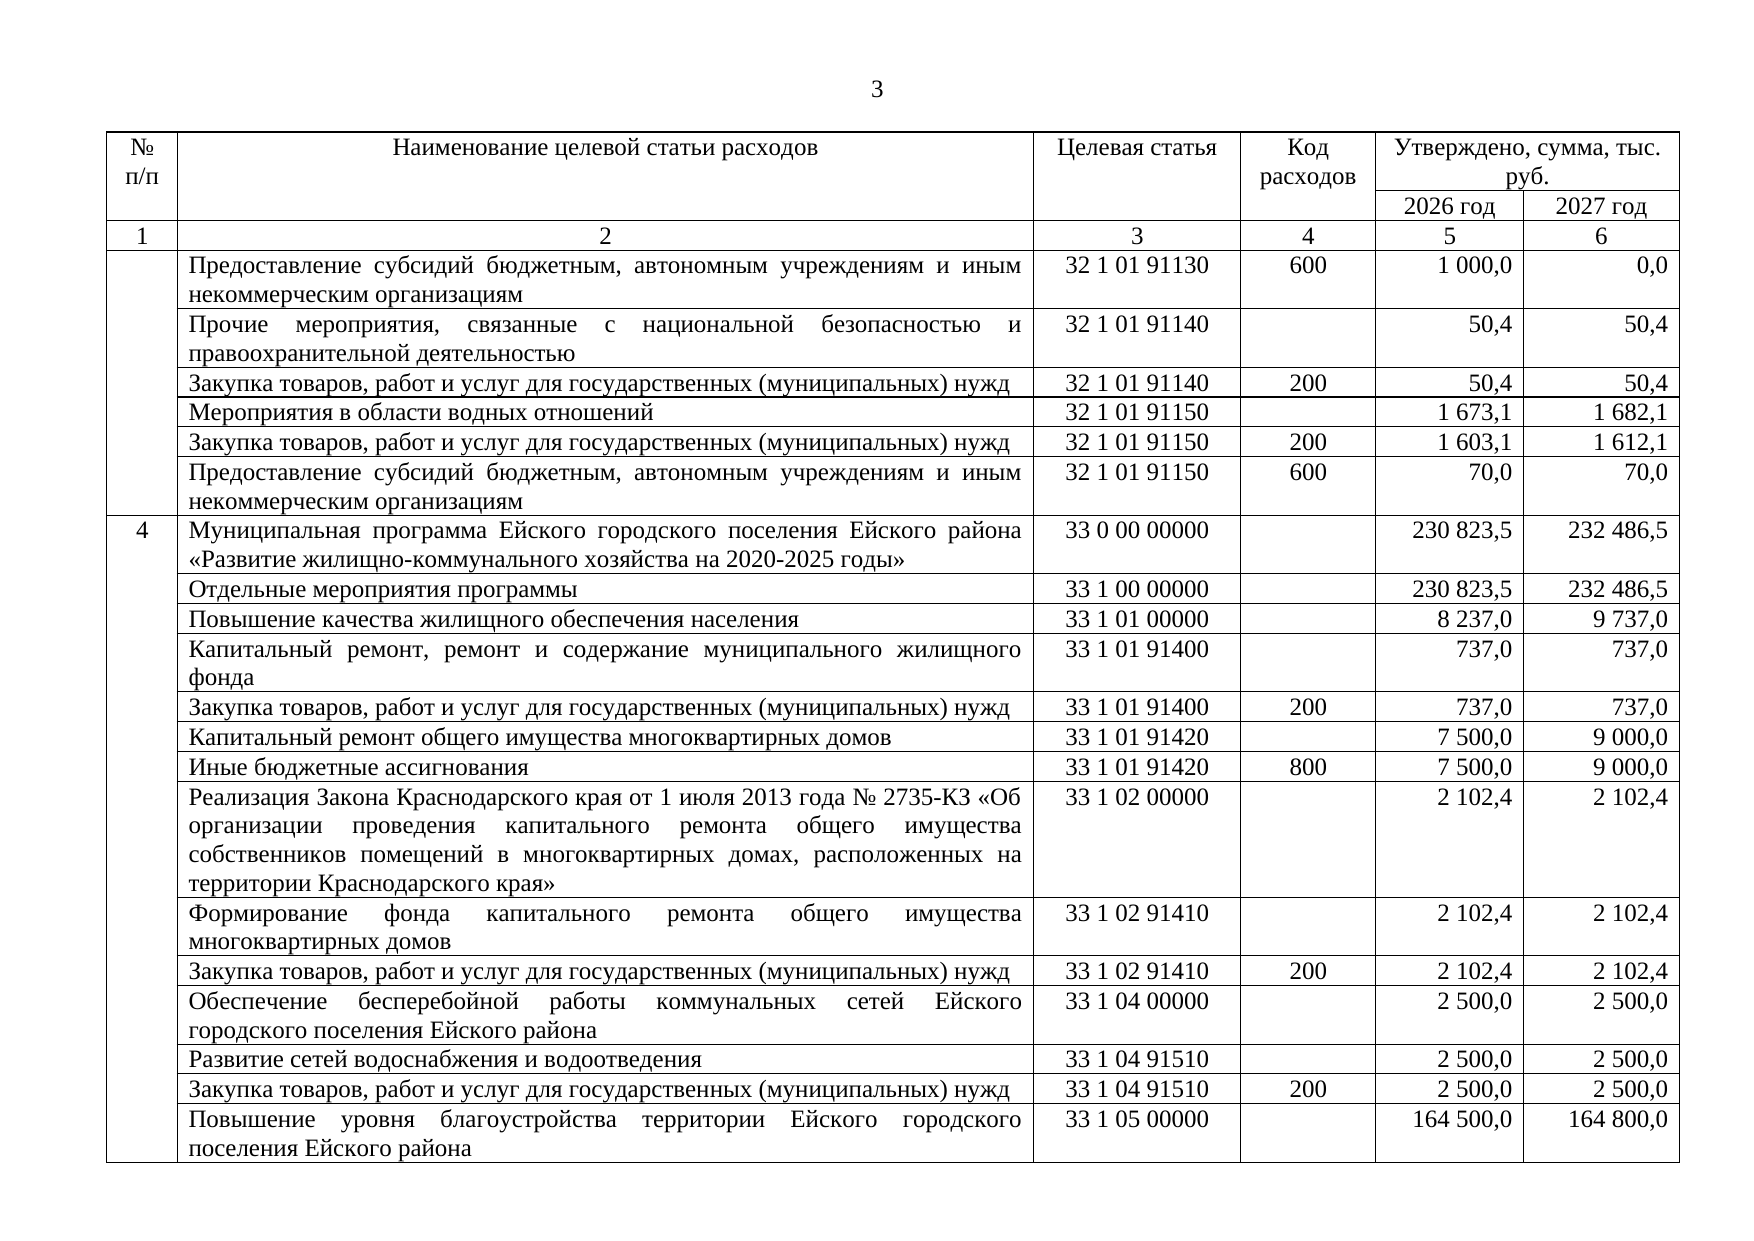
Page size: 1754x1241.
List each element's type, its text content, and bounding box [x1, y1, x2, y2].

table_cell 737,0 [1524, 634, 1679, 691]
table_cell Капитальный ремонт общего имущества многоквартирных домов [178, 722, 1033, 751]
table_cell [1241, 722, 1375, 751]
table_cell 2 500,0 [1524, 1074, 1679, 1103]
table_cell 33 1 04 91510 [1034, 1045, 1240, 1073]
table_cell 737,0 [1524, 692, 1679, 721]
table_header Код расходов [1241, 133, 1375, 220]
table_cell 164 800,0 [1524, 1104, 1679, 1162]
table_cell 50,4 [1376, 309, 1523, 367]
table_cell Закупка товаров, работ и услуг для государственных (муниципальных) нужд [178, 1074, 1033, 1103]
table_cell [1241, 516, 1375, 573]
table_cell [1241, 604, 1375, 633]
table_cell 1 603,1 [1376, 427, 1523, 456]
table_cell 9 000,0 [1524, 722, 1679, 751]
table_cell 200 [1241, 427, 1375, 456]
table_cell 32 1 01 91150 [1034, 427, 1240, 456]
table_cell 50,4 [1524, 309, 1679, 367]
table_cell 2 500,0 [1376, 986, 1523, 1043]
table_cell 33 1 01 91420 [1034, 752, 1240, 781]
table_cell [1241, 634, 1375, 691]
table_cell [1241, 574, 1375, 603]
table_cell 33 1 01 00000 [1034, 604, 1240, 633]
table_cell Развитие сетей водоснабжения и водоотведения [178, 1045, 1033, 1073]
table_header Наименование целевой статьи расходов [178, 133, 1033, 220]
table_cell 3 [1034, 221, 1240, 249]
table_cell 7 500,0 [1376, 722, 1523, 751]
table_cell 2 102,4 [1376, 782, 1523, 897]
table_cell 33 1 01 91400 [1034, 692, 1240, 721]
table_cell Предоставление субсидий бюджетным, автономным учреждениям и иным некоммерческим организациям [178, 457, 1033, 514]
table_cell Иные бюджетные ассигнования [178, 752, 1033, 781]
table_cell [1241, 309, 1375, 367]
table_cell 232 486,5 [1524, 516, 1679, 573]
table_cell 32 1 01 91150 [1034, 398, 1240, 426]
table_cell 32 1 01 91140 [1034, 309, 1240, 367]
table_cell 33 1 02 91410 [1034, 898, 1240, 955]
table_cell 4 [1241, 221, 1375, 249]
table_cell Реализация Закона Краснодарского края от 1 июля 2013 года № 2735-КЗ «Об организации проведения капитального ремонта общего имущества собственников помещений в многоквартирных домах, расположенных на территории Краснодарского края» [178, 782, 1033, 897]
table_cell Отдельные мероприятия программы [178, 574, 1033, 603]
table_cell 1 [107, 221, 177, 249]
table_cell 7 500,0 [1376, 752, 1523, 781]
table_cell 50,4 [1376, 368, 1523, 396]
table_cell 33 1 04 00000 [1034, 986, 1240, 1043]
table_cell Капитальный ремонт, ремонт и содержание муниципального жилищного фонда [178, 634, 1033, 691]
table_cell 2 102,4 [1524, 782, 1679, 897]
table_cell 2 102,4 [1376, 956, 1523, 985]
table_cell 2 [178, 221, 1033, 249]
table_cell 1 000,0 [1376, 251, 1523, 308]
table_cell 9 737,0 [1524, 604, 1679, 633]
table_cell Предоставление субсидий бюджетным, автономным учреждениям и иным некоммерческим организациям [178, 251, 1033, 308]
table_cell 2027 год [1524, 191, 1679, 220]
table_cell 600 [1241, 251, 1375, 308]
table_cell 32 1 01 91150 [1034, 457, 1240, 514]
table_cell 200 [1241, 692, 1375, 721]
table_cell 200 [1241, 1074, 1375, 1103]
table_cell [1241, 1045, 1375, 1073]
table_cell 1 682,1 [1524, 398, 1679, 426]
table_cell Формирование фонда капитального ремонта общего имущества многоквартирных домов [178, 898, 1033, 955]
table_cell Повышение уровня благоустройства территории Ейского городского поселения Ейского района [178, 1104, 1033, 1162]
table_cell Закупка товаров, работ и услуг для государственных (муниципальных) нужд [178, 956, 1033, 985]
table_cell 2 500,0 [1376, 1045, 1523, 1073]
table_cell 1 612,1 [1524, 427, 1679, 456]
table_cell Закупка товаров, работ и услуг для государственных (муниципальных) нужд [178, 368, 1033, 396]
table_cell 2 500,0 [1524, 1045, 1679, 1073]
table_cell 0,0 [1524, 251, 1679, 308]
table_cell 50,4 [1524, 368, 1679, 396]
table_cell 737,0 [1376, 634, 1523, 691]
table_cell 230 823,5 [1376, 516, 1523, 573]
table_cell 230 823,5 [1376, 574, 1523, 603]
table_cell [1241, 782, 1375, 897]
table_cell Мероприятия в области водных отношений [178, 398, 1033, 426]
table_cell 33 1 04 91510 [1034, 1074, 1240, 1103]
table_cell 8 237,0 [1376, 604, 1523, 633]
table_header № п/п [107, 133, 177, 220]
table_cell [1241, 1104, 1375, 1162]
table_cell 164 500,0 [1376, 1104, 1523, 1162]
table_cell [1241, 986, 1375, 1043]
table_cell [1241, 398, 1375, 426]
table_cell Прочие мероприятия, связанные с национальной безопасностью и правоохранительной деятельностью [178, 309, 1033, 367]
table_cell 33 1 02 00000 [1034, 782, 1240, 897]
table_cell Закупка товаров, работ и услуг для государственных (муниципальных) нужд [178, 692, 1033, 721]
table_cell 2 102,4 [1376, 898, 1523, 955]
table_cell 5 [1376, 221, 1523, 249]
table_cell 2 102,4 [1524, 956, 1679, 985]
table_cell 70,0 [1376, 457, 1523, 514]
table_cell Муниципальная программа Ейского городского поселения Ейского района «Развитие жилищно-коммунального хозяйства на 2020-2025 годы» [178, 516, 1033, 573]
table_cell 200 [1241, 368, 1375, 396]
table_cell 33 1 05 00000 [1034, 1104, 1240, 1162]
table_cell 600 [1241, 457, 1375, 514]
table_cell 33 1 01 91400 [1034, 634, 1240, 691]
table_cell 4 [107, 516, 177, 1162]
table_cell 70,0 [1524, 457, 1679, 514]
table_cell 33 0 00 00000 [1034, 516, 1240, 573]
table_cell 800 [1241, 752, 1375, 781]
table_cell 33 1 01 91420 [1034, 722, 1240, 751]
table_cell Закупка товаров, работ и услуг для государственных (муниципальных) нужд [178, 427, 1033, 456]
table_header Целевая статья [1034, 133, 1240, 220]
table_cell 6 [1524, 221, 1679, 249]
table_cell 232 486,5 [1524, 574, 1679, 603]
table_cell 737,0 [1376, 692, 1523, 721]
table_cell 2 102,4 [1524, 898, 1679, 955]
table_cell Повышение качества жилищного обеспечения населения [178, 604, 1033, 633]
table_header Утверждено, сумма, тыс. руб. [1376, 133, 1679, 190]
table_cell 2026 год [1376, 191, 1523, 220]
table_cell 2 500,0 [1376, 1074, 1523, 1103]
table_cell Обеспечение бесперебойной работы коммунальных сетей Ейского городского поселения Ейского района [178, 986, 1033, 1043]
table_cell 9 000,0 [1524, 752, 1679, 781]
table_cell 32 1 01 91130 [1034, 251, 1240, 308]
table_cell 1 673,1 [1376, 398, 1523, 426]
table_cell 2 500,0 [1524, 986, 1679, 1043]
table_cell 33 1 02 91410 [1034, 956, 1240, 985]
table_cell 200 [1241, 956, 1375, 985]
table_cell 32 1 01 91140 [1034, 368, 1240, 396]
table_cell [1241, 898, 1375, 955]
table_cell 33 1 00 00000 [1034, 574, 1240, 603]
